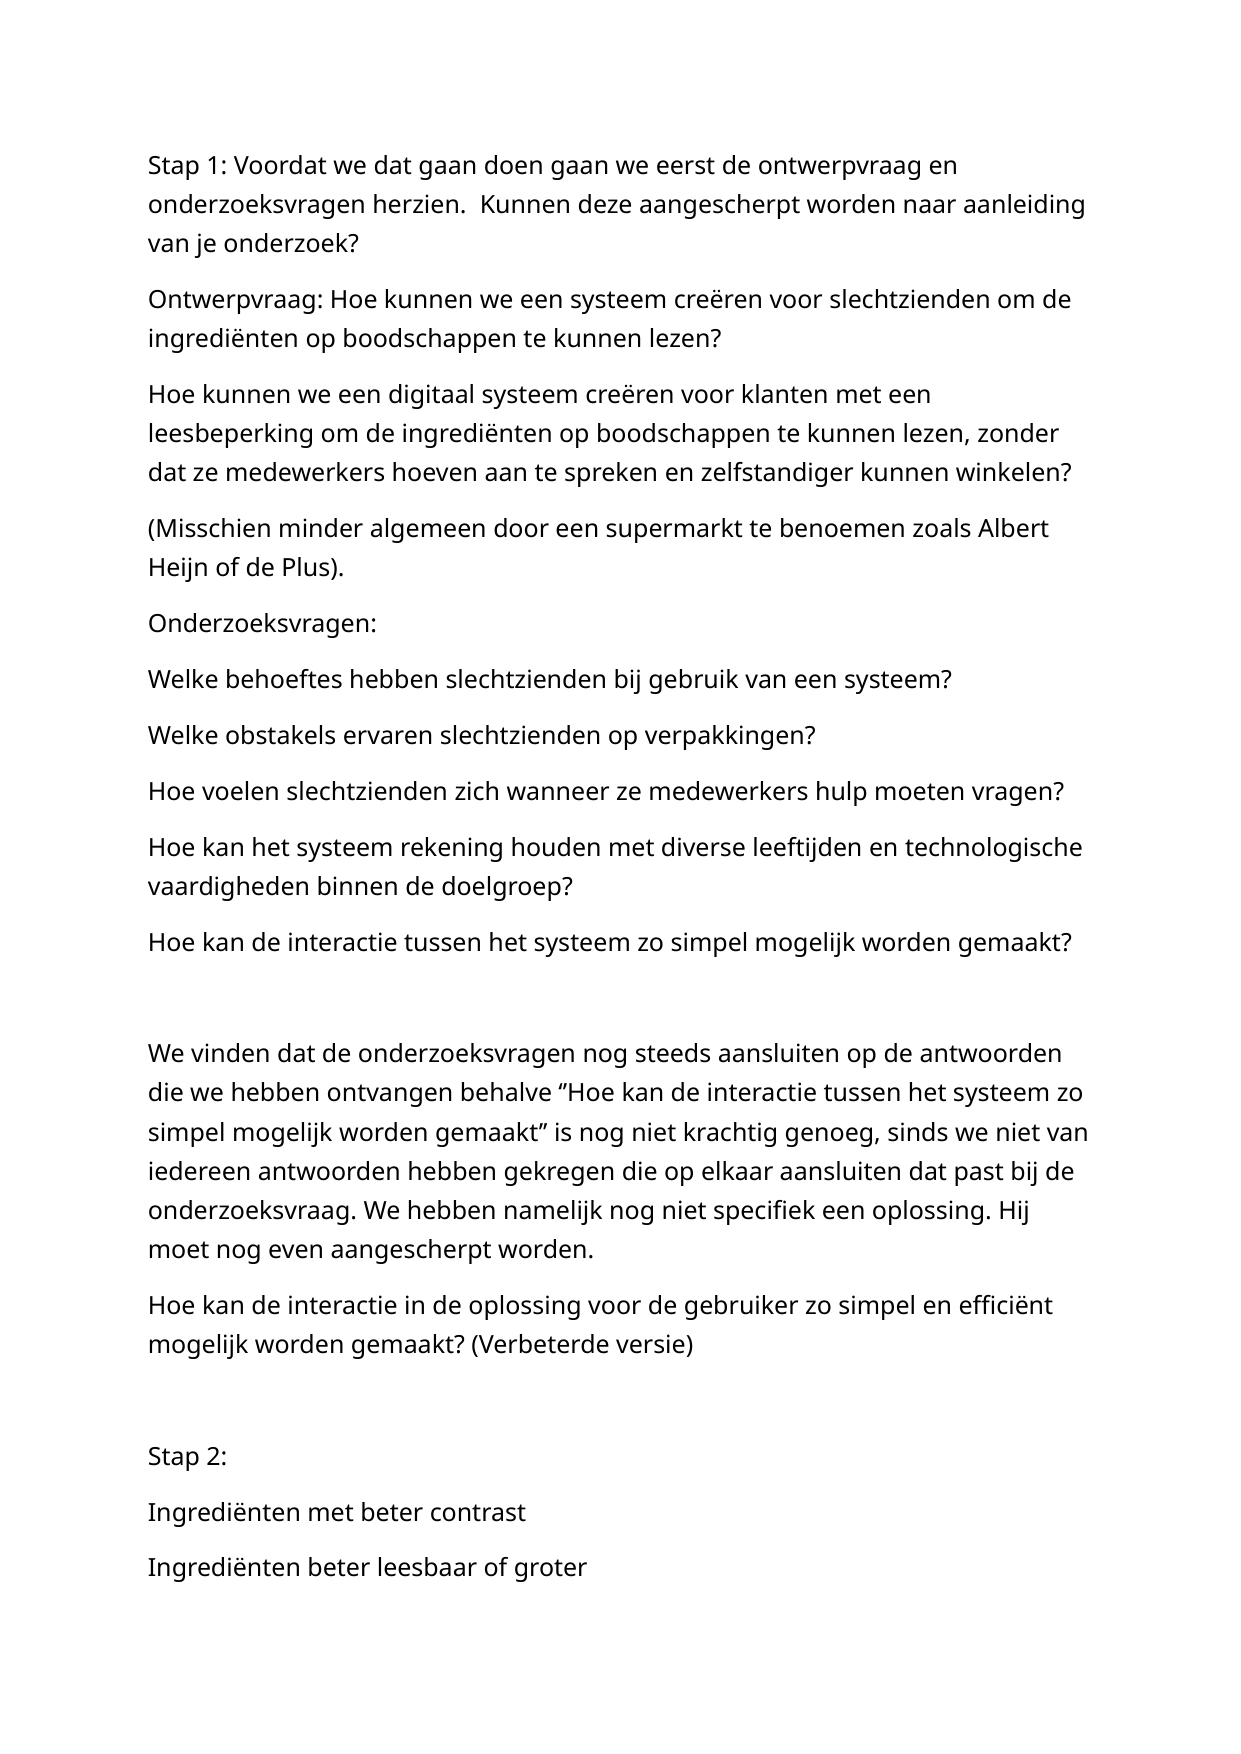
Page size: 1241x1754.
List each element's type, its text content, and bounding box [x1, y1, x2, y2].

text Ontwerpvraag: Hoe kunnen we een systeem creëren voor slechtzienden om de ingrediënten op boodschappen te kunnen lezen? [148, 282, 1093, 355]
text Stap 2: [148, 1438, 1093, 1472]
text Hoe kan de interactie in de oplossing voor de gebruiker zo simpel en efficiënt mogelijk worden gemaakt? (Verbeterde versie) [148, 1288, 1093, 1361]
text Ingrediënten beter leesbaar of groter [148, 1550, 1093, 1584]
text Welke obstakels ervaren slechtzienden op verpakkingen? [148, 718, 1093, 752]
text Hoe kunnen we een digitaal systeem creëren voor klanten met een leesbeperking om de ingrediënten op boodschappen te kunnen lezen, zonder dat ze medewerkers hoeven aan te spreken en zelfstandiger kunnen winkelen? [148, 377, 1093, 489]
text Hoe voelen slechtzienden zich wanneer ze medewerkers hulp moeten vragen? [148, 773, 1093, 807]
text (Misschien minder algemeen door een supermarkt te benoemen zoals Albert Heijn of de Plus). [148, 511, 1093, 584]
text Ingrediënten met beter contrast [148, 1494, 1093, 1528]
text Stap 1: Voordat we dat gaan doen gaan we eerst de ontwerpvraag en onderzoeksvragen herzien. Kunnen deze aangescherpt worden naar aanleiding van je onderzoek? [148, 148, 1093, 260]
text We vinden dat de onderzoeksvragen nog steeds aansluiten op de antwoorden die we hebben ontvangen behalve ‘’Hoe kan de interactie tussen het systeem zo simpel mogelijk worden gemaakt’’ is nog niet krachtig genoeg, sinds we niet van iedereen antwoorden hebben gekregen die op elkaar aansluiten dat past bij de onderzoeksvraag. We hebben namelijk nog niet specifiek een oplossing. Hij moet nog even aangescherpt worden. [148, 1036, 1093, 1266]
text Hoe kan het systeem rekening houden met diverse leeftijden en technologische vaardigheden binnen de doelgroep? [148, 829, 1093, 902]
text Welke behoeftes hebben slechtzienden bij gebruik van een systeem? [148, 662, 1093, 696]
text Hoe kan de interactie tussen het systeem zo simpel mogelijk worden gemaakt? [148, 924, 1093, 958]
text Onderzoeksvragen: [148, 606, 1093, 640]
